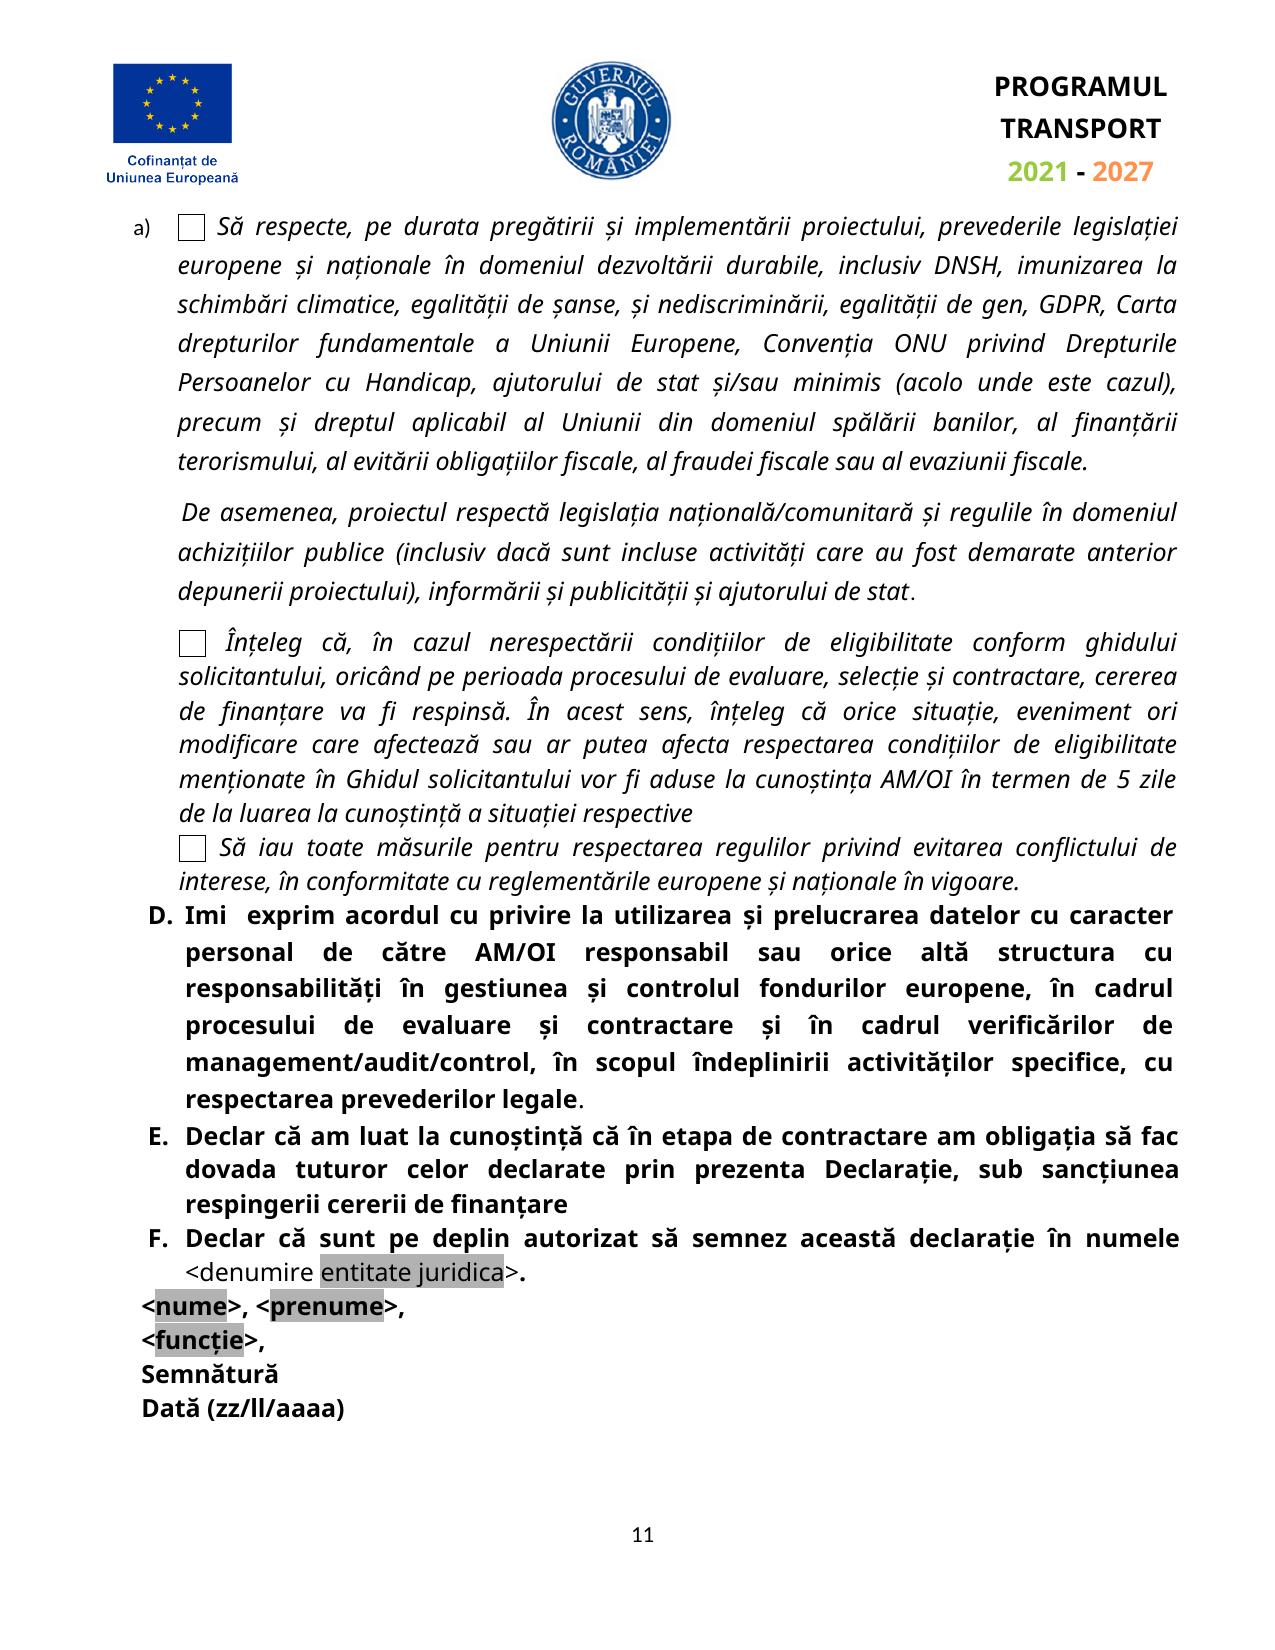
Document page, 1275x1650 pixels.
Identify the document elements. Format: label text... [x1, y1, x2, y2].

list <funcție>, [141, 1322, 1181, 1357]
list <nume>, <prenume>, [141, 1288, 1181, 1322]
list Să respecte, pe durata pregătirii şi implementării proiectului, prevederile legislației europene şi naționale în domeniul dezvoltării durabile, inclusiv DNSH, imunizarea la schimbări climatice, egalității de șanse, şi nediscriminării, egalității de gen, GDPR, Carta drepturilor fundamentale a Uniunii Europene, Convenția ONU privind Drepturile Persoanelor cu Handicap, ajutorului de stat și/sau minimis (acolo unde este cazul), precum și dreptul aplicabil al Uniunii din domeniul spălării banilor, al finanțării terorismului, al evitării obligațiilor fiscale, al fraudei fiscale sau al evaziunii fiscale. [133, 76, 1181, 477]
list Să iau toate măsurile pentru respectarea regulilor privind evitarea conflictului de interese, în conformitate cu reglementările europene și naționale în vigoare. [178, 829, 1181, 897]
list Declar că am luat la cunoștință că în etapa de contractare am obligația să fac dovada tuturor celor declarate prin prezenta Declarație, sub sancțiunea respingerii cererii de finanțare [148, 1118, 1181, 1220]
text De asemenea, proiectul respectă legislația națională/comunitară și regulile în domeniul achizițiilor publice (inclusiv dacă sunt incluse activități care au fost demarate anterior depunerii proiectului), informării și publicității și ajutorului de stat. [162, 495, 1181, 607]
list Semnătură [141, 1357, 1181, 1391]
list Declar că sunt pe deplin autorizat să semnez această declarație în numele <denumire entitate juridica>. [148, 1220, 1181, 1288]
picture [530, 32, 689, 76]
list Dată (zz/ll/aaaa) [141, 1391, 1181, 1425]
list Înțeleg că, în cazul nerespectării condițiilor de eligibilitate conform ghidului solicitantului, oricând pe perioada procesului de evaluare, selecție și contractare, cererea de finanțare va fi respinsă. În acest sens, înțeleg că orice situație, eveniment ori modificare care afectează sau ar putea afecta respectarea condițiilor de eligibilitate menționate în Ghidul solicitantului vor fi aduse la cunoștința AM/OI în termen de 5 zile de la luarea la cunoștință a situației respective [178, 625, 1181, 829]
picture [100, 47, 245, 200]
list Imi exprim acordul cu privire la utilizarea şi prelucrarea datelor cu caracter personal de către AM/OI responsabil sau orice altă structura cu responsabilități în gestiunea și controlul fondurilor europene, în cadrul procesului de evaluare și contractare și în cadrul verificărilor de management/audit/control, în scopul îndeplinirii activităților specifice, cu respectarea prevederilor legale. [148, 897, 1174, 1115]
